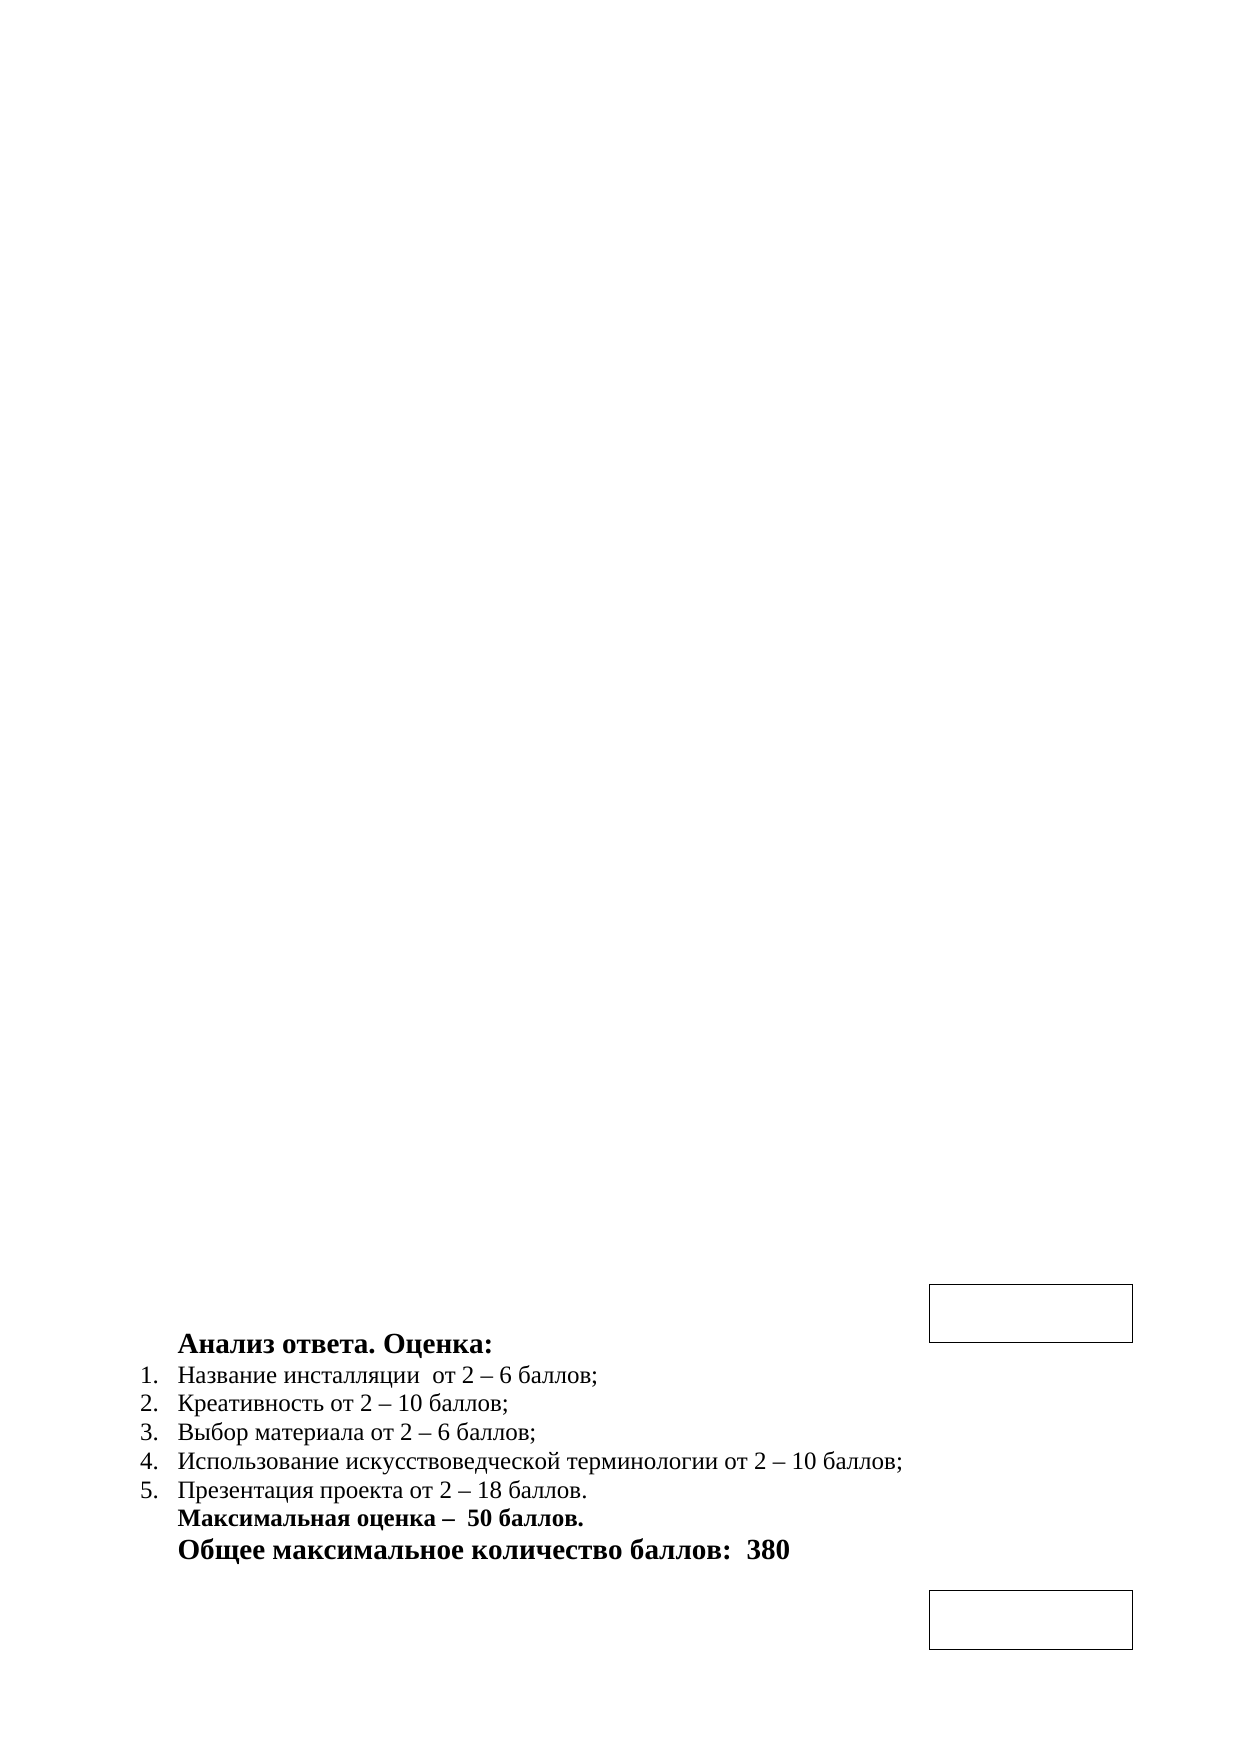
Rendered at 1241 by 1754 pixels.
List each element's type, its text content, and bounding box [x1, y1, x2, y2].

table_header [930, 1285, 1132, 1342]
list Выбор материала от 2 – 6 баллов; [140, 1417, 1152, 1446]
list Презентация проекта от 2 – 18 баллов. [140, 1475, 1152, 1503]
table_header [930, 1591, 1132, 1649]
list Использование искусствоведческой терминологии от 2 – 10 баллов; [140, 1446, 1152, 1475]
text Анализ ответа. Оценка: [177, 1326, 1152, 1360]
list Максимальная оценка – 50 баллов. [177, 1503, 1152, 1532]
text Общее максимальное количество баллов: 380 [177, 1532, 1152, 1566]
list Название инсталляции от 2 – 6 баллов; [140, 1360, 1152, 1388]
list Креативность от 2 – 10 баллов; [140, 1388, 1152, 1417]
